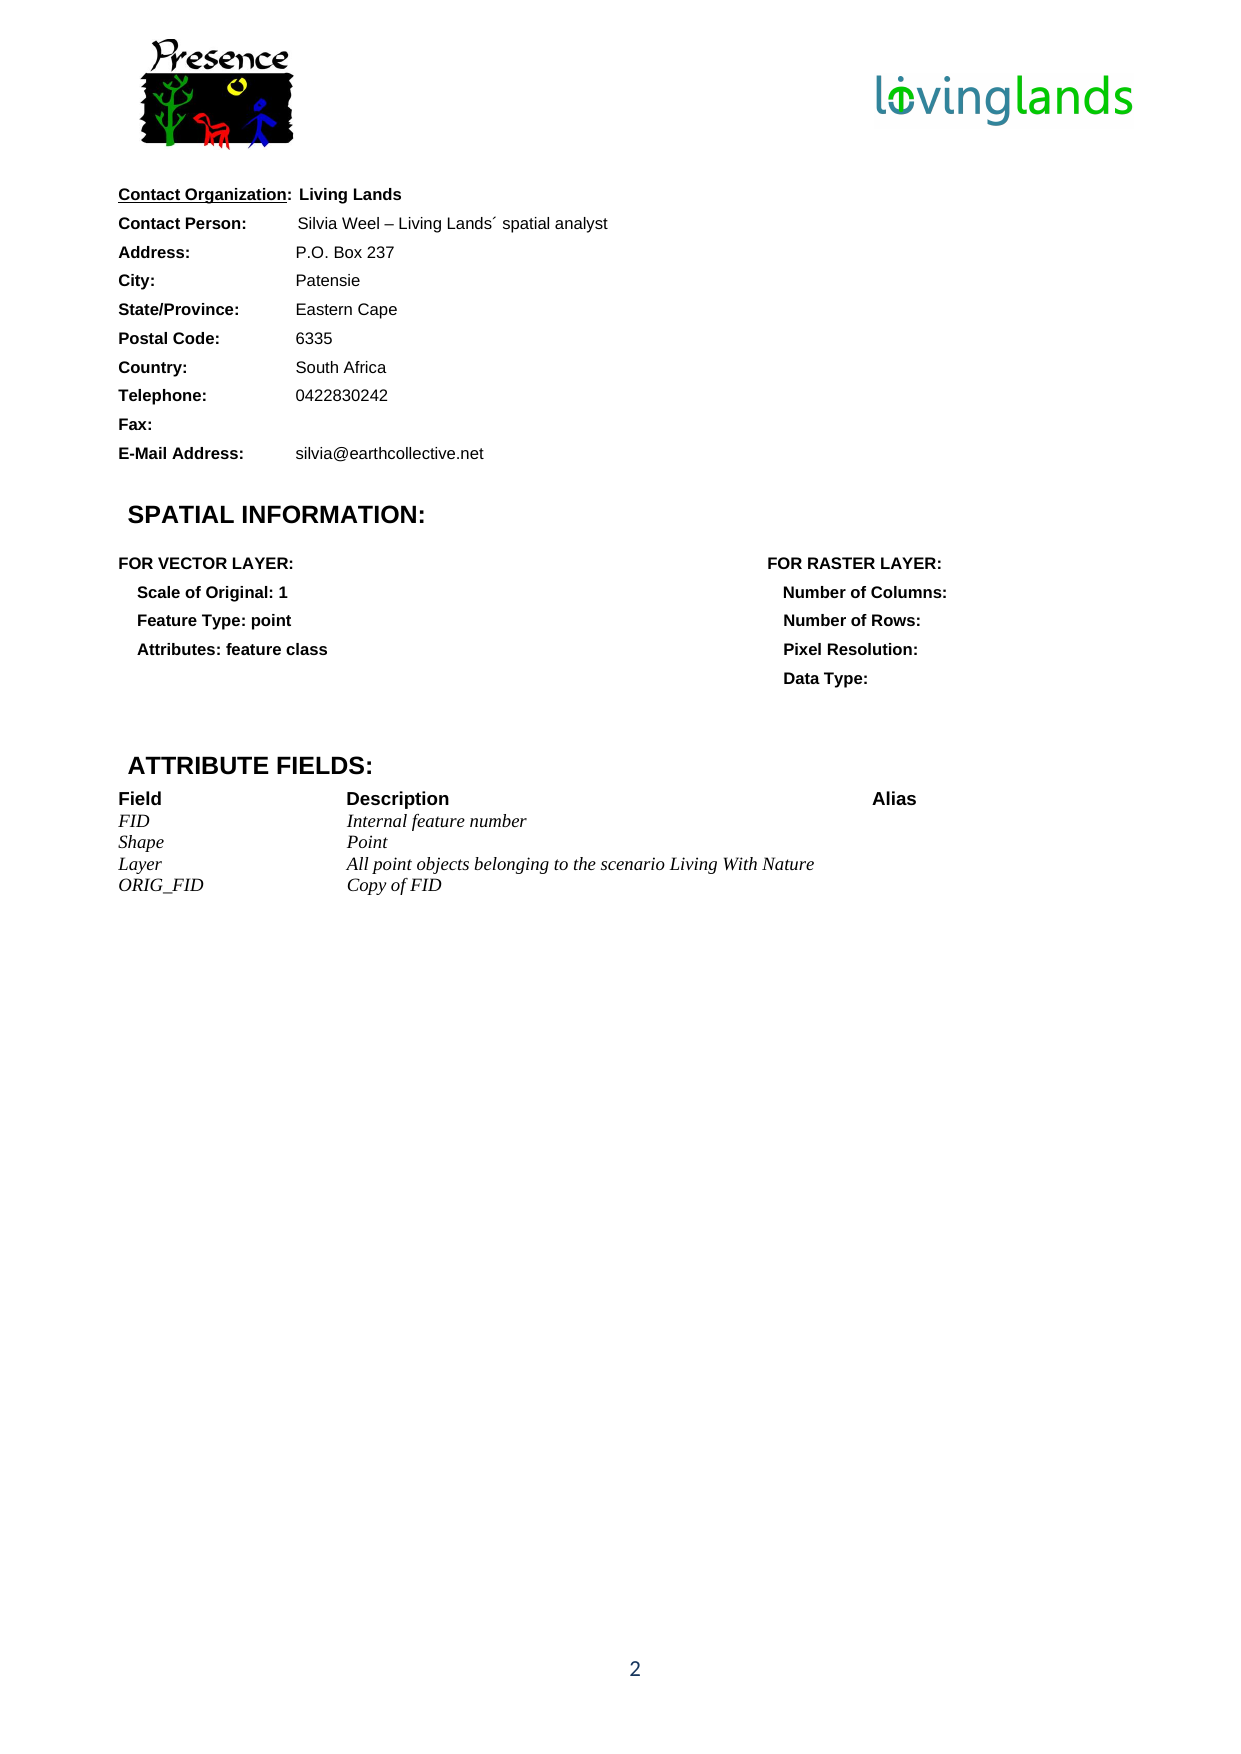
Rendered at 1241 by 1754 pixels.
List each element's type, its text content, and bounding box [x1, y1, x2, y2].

text Field Description Alias [118, 788, 1152, 809]
text Fax: [118, 415, 1152, 434]
text State/Province: Eastern Cape [118, 300, 1152, 319]
text City: Patensie [118, 271, 1152, 290]
text Contact Organization: Living Lands [118, 185, 1152, 204]
text ATTRIBUTE FIELDS: [118, 751, 1152, 780]
text Postal Code: 6335 [118, 329, 1152, 348]
text Contact Person: Silvia Weel – Living Lands´ spatial analyst [118, 214, 1152, 233]
text Country: South Africa [118, 357, 1152, 377]
text FID Internal feature number [118, 809, 1152, 831]
text Shape Point [118, 831, 1152, 853]
text E-Mail Address: silvia@earthcollective.net [118, 444, 1152, 463]
text SPATIAL INFORMATION: [118, 500, 1152, 529]
text ORIG_FID Copy of FID [118, 874, 1152, 896]
text Telephone: 0422830242 [118, 386, 1152, 405]
text Layer All point objects belonging to the scenario Living With Nature [118, 853, 1152, 874]
text Scale of Original: 1 Number of Columns: [118, 582, 1152, 602]
text Data Type: [118, 669, 1152, 688]
text Feature Type: point Number of Rows: [118, 611, 1152, 630]
text Attributes: feature class Pixel Resolution: [118, 640, 1152, 659]
text FOR VECTOR LAYER: FOR RASTER LAYER: [118, 554, 1152, 573]
text Address: P.O. Box 237 [118, 242, 1152, 262]
